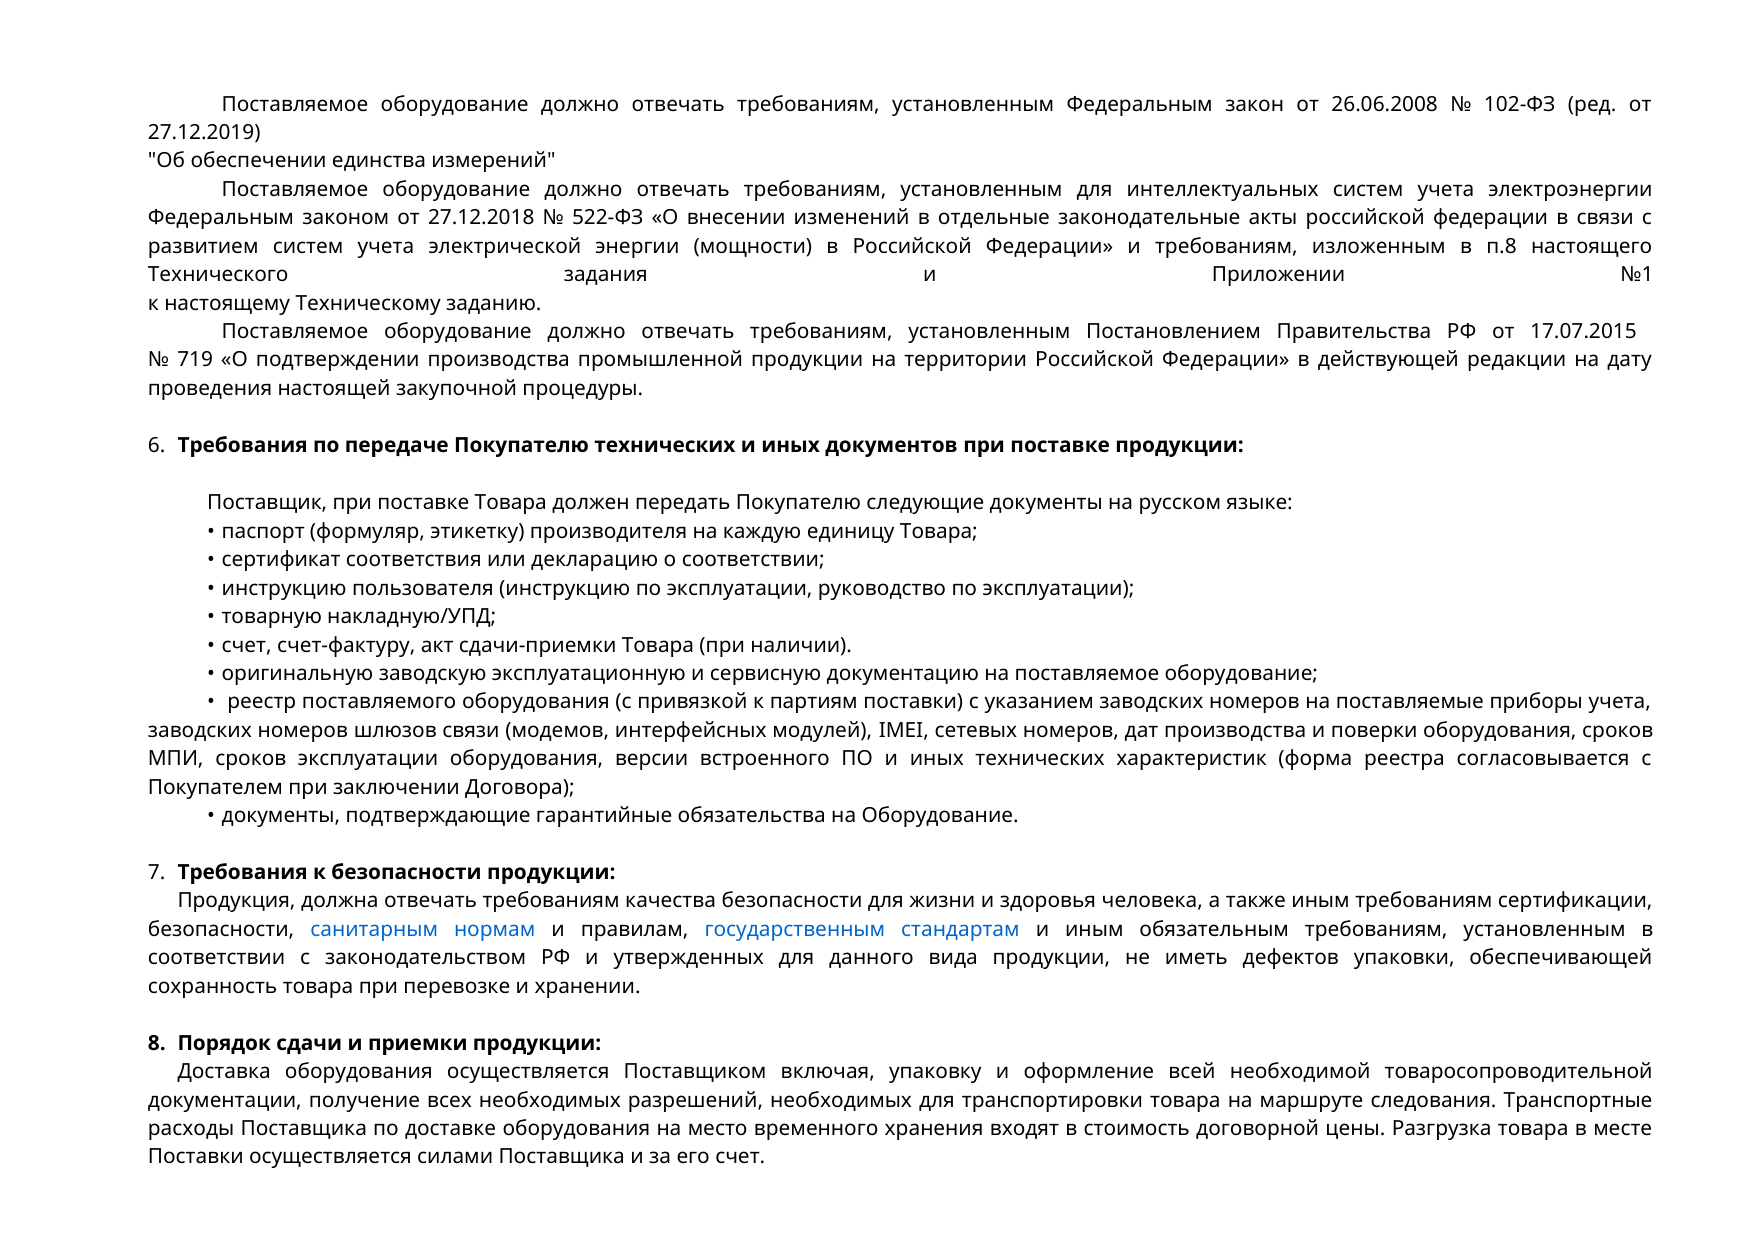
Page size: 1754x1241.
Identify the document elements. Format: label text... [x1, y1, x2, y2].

list Порядок сдачи и приемки продукции: [148, 1028, 1654, 1056]
text • счет, счет-фактуру, акт сдачи-приемки Товара (при наличии). [148, 630, 1654, 658]
text Поставляемое оборудование должно отвечать требованиям, установленным Постановлением Правительства РФ от 17.07.2015 № 719 «О подтверждении производства промышленной продукции на территории Российской Федерации» в действующей редакции на дату проведения настоящей закупочной процедуры. [148, 316, 1654, 401]
text Поставляемое оборудование должно отвечать требованиям, установленным Федеральным закон от 26.06.2008 № 102-ФЗ (ред. от 27.12.2019) "Об обеспечении единства измерений" [148, 89, 1654, 174]
text • документы, подтверждающие гарантийные обязательства на Оборудование. [148, 800, 1654, 829]
text • оригинальную заводскую эксплуатационную и сервисную документацию на поставляемое оборудование; [148, 658, 1654, 687]
text • сертификат соответствия или декларацию о соответствии; [148, 544, 1654, 573]
text Доставка оборудования осуществляется Поставщиком включая, упаковку и оформление всей необходимой товаросопроводительной документации, получение всех необходимых разрешений, необходимых для транспортировки товара на маршруте следования. Транспортные расходы Поставщика по доставке оборудования на место временного хранения входят в стоимость договорной цены. Разгрузка товара в месте Поставки осуществляется силами Поставщика и за его счет. [148, 1056, 1654, 1170]
text Поставщик, при поставке Товара должен передать Покупателю следующие документы на русском языке: [148, 487, 1654, 516]
text • реестр поставляемого оборудования (с привязкой к партиям поставки) с указанием заводских номеров на поставляемые приборы учета, заводских номеров шлюзов связи (модемов, интерфейсных модулей), IMEI, сетевых номеров, дат производства и поверки оборудования, сроков МПИ, сроков эксплуатации оборудования, версии встроенного ПО и иных технических характеристик (форма реестра согласовывается с Покупателем при заключении Договора); [148, 687, 1654, 800]
text • товарную накладную/УПД; [148, 601, 1654, 630]
text Продукция, должна отвечать требованиям качества безопасности для жизни и здоровья человека, а также иным требованиям сертификации, безопасности, санитарным нормам и правилам, государственным стандартам и иным обязательным требованиям, установленным в соответствии с законодательством РФ и утвержденных для данного вида продукции, не иметь дефектов упаковки, обеспечивающей сохранность товара при перевозке и хранении. [148, 886, 1654, 999]
list Требования к безопасности продукции: [148, 857, 1654, 886]
text • инструкцию пользователя (инструкцию по эксплуатации, руководство по эксплуатации); [148, 573, 1654, 601]
text Поставляемое оборудование должно отвечать требованиям, установленным для интеллектуальных систем учета электроэнергии Федеральным законом от 27.12.2018 № 522-ФЗ «О внесении изменений в отдельные законодательные акты российской федерации в связи с развитием систем учета электрической энергии (мощности) в Российской Федерации» и требованиям, изложенным в п.8 настоящего Технического задания и Приложении №1 к настоящему Техническому заданию. [148, 174, 1654, 316]
list Требования по передаче Покупателю технических и иных документов при поставке продукции: [148, 431, 1654, 459]
text • паспорт (формуляр, этикетку) производителя на каждую единицу Товара; [148, 516, 1654, 544]
